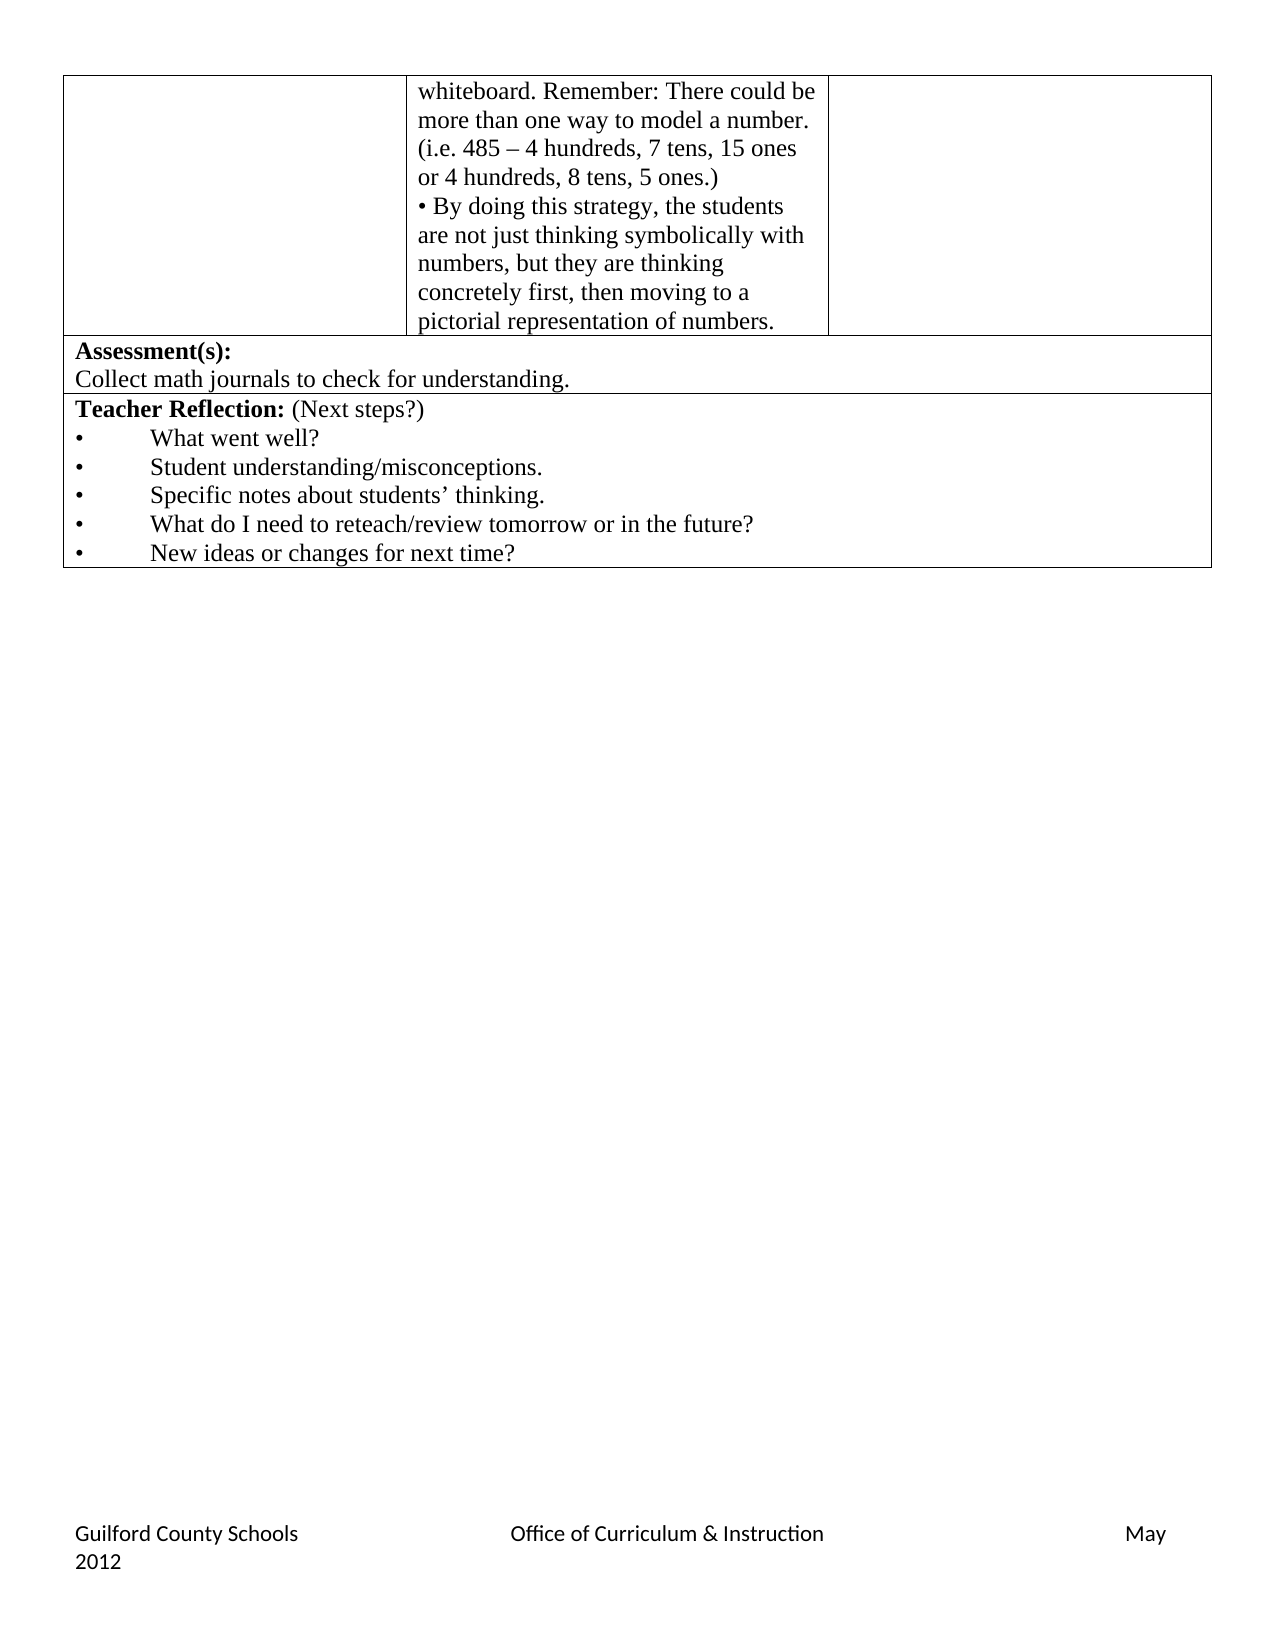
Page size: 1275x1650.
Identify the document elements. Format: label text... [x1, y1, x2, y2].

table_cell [64, 76, 406, 335]
table_cell Assessment(s): Collect math journals to check for understanding. [64, 336, 1211, 393]
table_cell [829, 76, 1211, 335]
table_cell Teacher Reflection: (Next steps?) • What went well? • Student understanding/misconceptions. • Specific notes about students’ thinking. • What do I need to reteach/review tomorrow or in the future? • New ideas or changes for next time? [64, 394, 1211, 567]
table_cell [407, 76, 828, 335]
